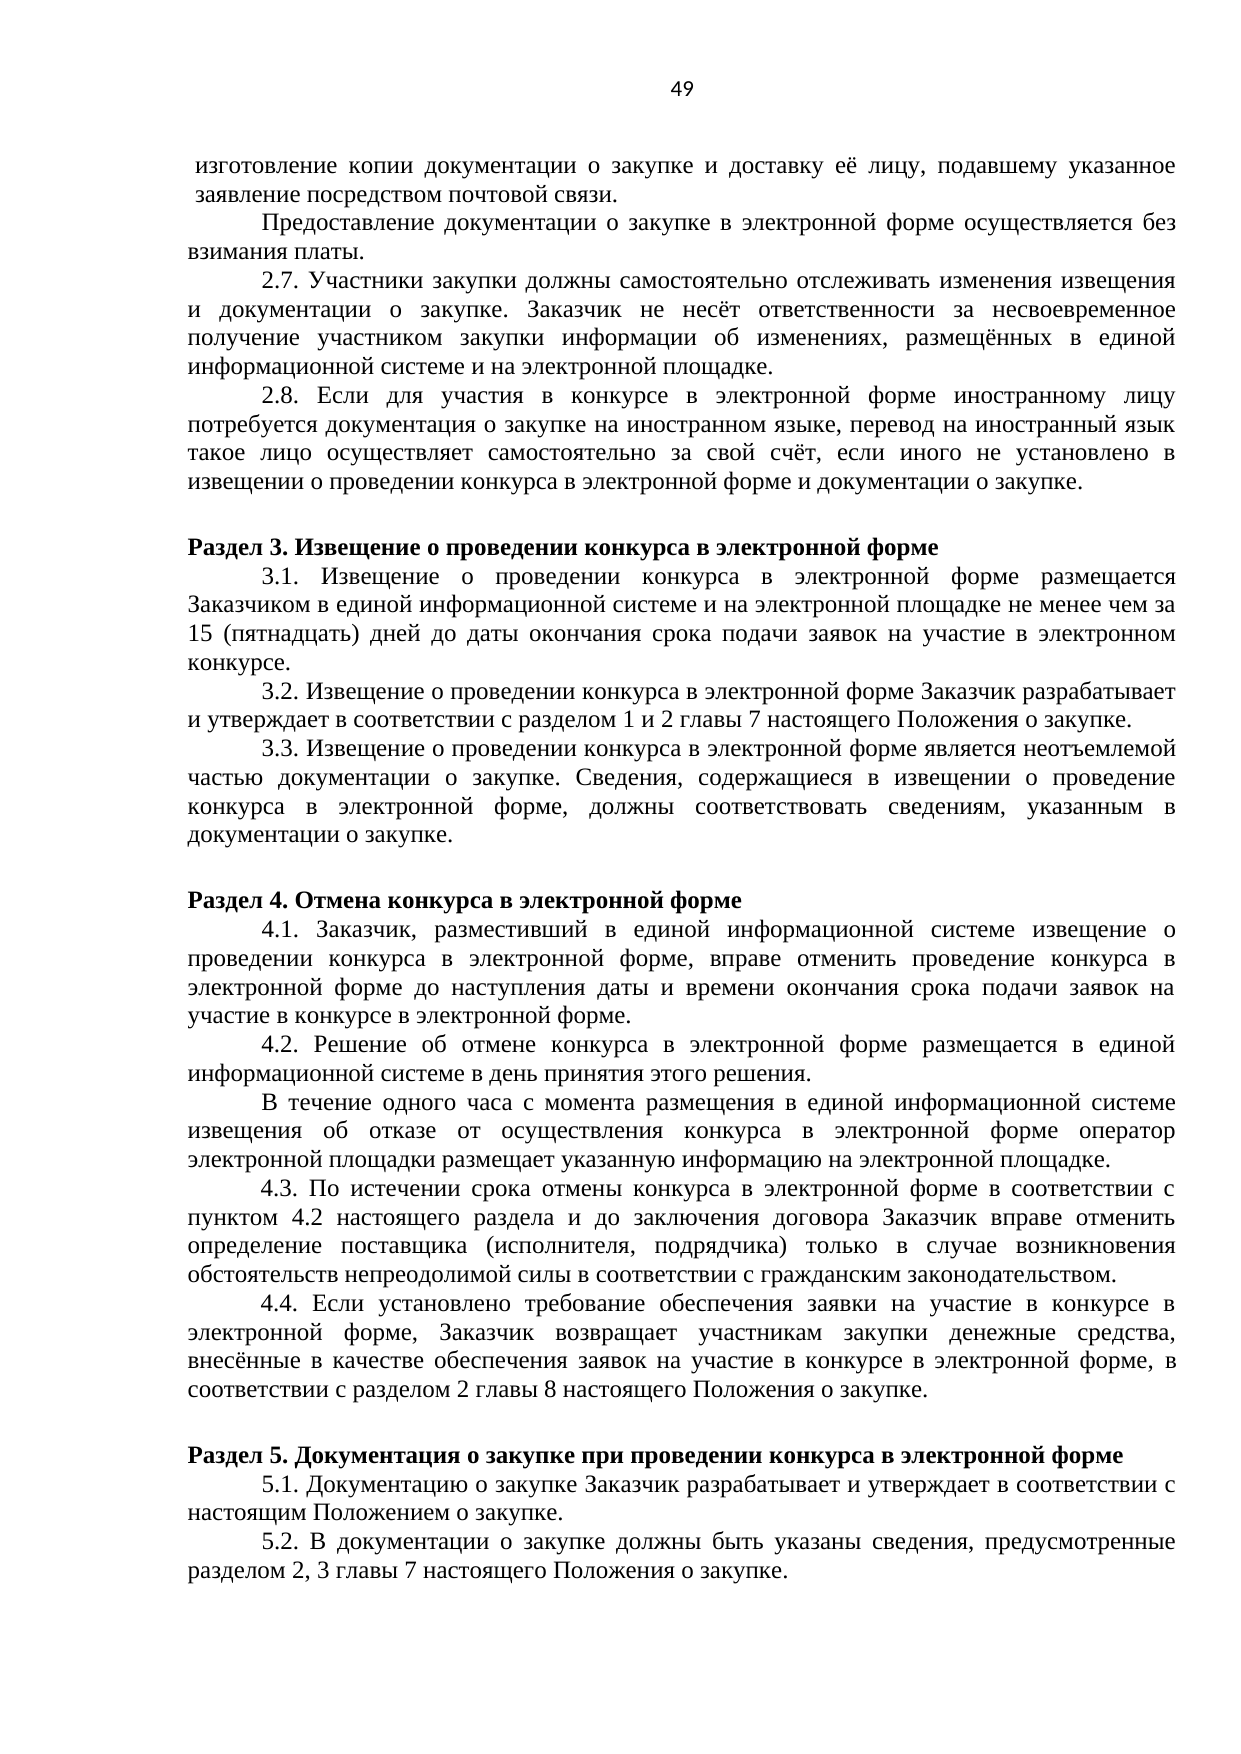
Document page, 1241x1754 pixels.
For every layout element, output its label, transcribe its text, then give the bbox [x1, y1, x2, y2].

text 5.2. В документации о закупке должны быть указаны сведения, предусмотренные разделом 2, 3 главы 7 настоящего Положения о закупке. [187, 1526, 1177, 1584]
subtitle Раздел 4. Отмена конкурса в электронной форме [187, 885, 1177, 914]
text В течение одного часа с момента размещения в единой информационной системе извещения об отказе от осуществления конкурса в электронной форме оператор электронной площадки размещает указанную информацию на электронной площадке. [187, 1087, 1177, 1173]
text 3.3. Извещение о проведении конкурса в электронной форме является неотъемлемой частью документации о закупке. Сведения, содержащиеся в извещении о проведение конкурса в электронной форме, должны соответствовать сведениям, указанным в документации о закупке. [187, 733, 1177, 848]
text 2.8. Если для участия в конкурсе в электронной форме иностранному лицу потребуется документация о закупке на иностранном языке, перевод на иностранный язык такое лицо осуществляет самостоятельно за свой счёт, если иного не установлено в извещении о проведении конкурса в электронной форме и документации о закупке. [187, 380, 1177, 495]
text 4.3. По истечении срока отмены конкурса в электронной форме в соответствии с пунктом 4.2 настоящего раздела и до заключения договора Заказчик вправе отменить определение поставщика (исполнителя, подрядчика) только в случае возникновения обстоятельств непреодолимой силы в соответствии с гражданским законодательством. [187, 1173, 1177, 1288]
text 3.2. Извещение о проведении конкурса в электронной форме Заказчик разрабатывает и утверждает в соответствии с разделом 1 и 2 главы 7 настоящего Положения о закупке. [187, 676, 1177, 733]
text Предоставление документации о закупке в электронной форме осуществляется без взимания платы. [187, 207, 1177, 265]
text 4.2. Решение об отмене конкурса в электронной форме размещается в единой информационной системе в день принятия этого решения. [187, 1029, 1177, 1087]
text 3.1. Извещение о проведении конкурса в электронной форме размещается Заказчиком в единой информационной системе и на электронной площадке не менее чем за 15 (пятнадцать) дней до даты окончания срока подачи заявок на участие в электронном конкурсе. [187, 561, 1177, 676]
text 4.1. Заказчик, разместивший в единой информационной системе извещение о проведении конкурса в электронной форме, вправе отменить проведение конкурса в электронной форме до наступления даты и времени окончания срока подачи заявок на участие в конкурсе в электронной форме. [187, 914, 1177, 1029]
subtitle Раздел 5. Документация о закупке при проведении конкурса в электронной форме [187, 1440, 1177, 1469]
text 2.7. Участники закупки должны самостоятельно отслеживать изменения извещения и документации о закупке. Заказчик не несёт ответственности за несвоевременное получение участником закупки информации об изменениях, размещённых в единой информационной системе и на электронной площадке. [187, 265, 1177, 380]
text 4.4. Если установлено требование обеспечения заявки на участие в конкурсе в электронной форме, Заказчик возвращает участникам закупки денежные средства, внесённые в качестве обеспечения заявок на участие в конкурсе в электронной форме, в соответствии с разделом 2 главы 8 настоящего Положения о закупке. [187, 1288, 1177, 1403]
subtitle Раздел 3. Извещение о проведении конкурса в электронной форме [187, 532, 1177, 561]
text 5.1. Документацию о закупке Заказчик разрабатывает и утверждает в соответствии с настоящим Положением о закупке. [187, 1469, 1177, 1526]
